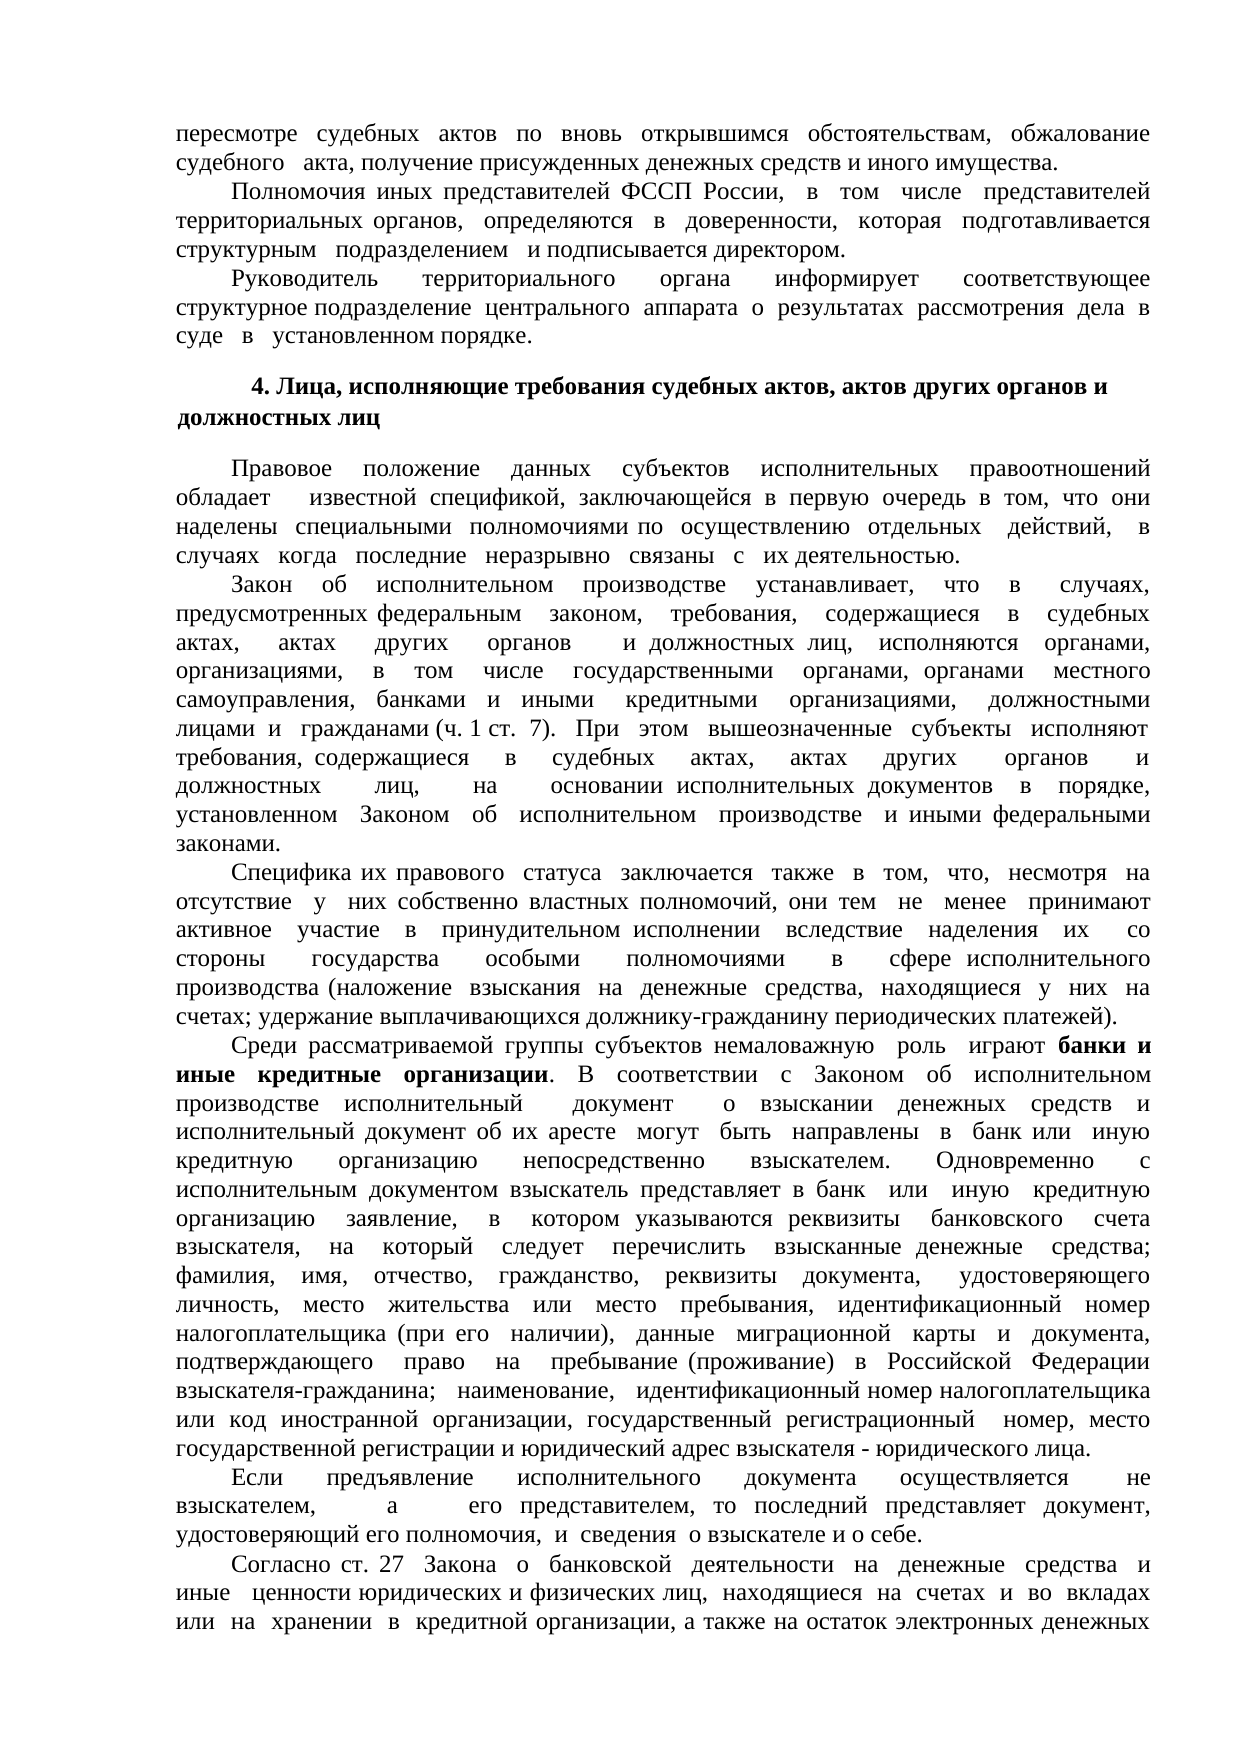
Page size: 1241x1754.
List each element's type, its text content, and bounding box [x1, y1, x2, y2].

text Правовое положение данных субъектов исполнительных правоотношений обладает известной спецификой, заключающейся в первую очередь в том, что они наделены специальными полномочиями по осуществлению отдельных действий, в случаях когда последние неразрывно связаны с их деятельностью. [176, 453, 1152, 568]
text Среди рассматриваемой группы субъектов немаловажную роль играют банки и иные кредитные организации. В соответствии с Законом об исполнительном производстве исполнительный документ о взыскании денежных средств и исполнительный документ об их аресте могут быть направлены в банк или иную кредитную организацию непосредственно взыскателем. Одновременно с исполнительным документом взыскатель представляет в банк или иную кредитную организацию заявление, в котором указываются реквизиты банковского счета взыскателя, на который следует перечислить взысканные денежные средства; фамилия, имя, отчество, гражданство, реквизиты документа, удостоверяющего личность, место жительства или место пребывания, идентификационный номер налогоплательщика (при его наличии), данные миграционной карты и документа, подтверждающего право на пребывание (проживание) в Российской Федерации взыскателя-гражданина; наименование, идентификационный номер налогоплательщика или код иностранной организации, государственный регистрационный номер, место государственной регистрации и юридический адрес взыскателя - юридического лица. [176, 1030, 1152, 1461]
text Закон об исполнительном производстве устанавливает, что в случаях, предусмотренных федеральным законом, требования, содержащиеся в судебных актах, актах других органов и должностных лиц, исполняются органами, организациями, в том числе государственными органами, органами местного самоуправления, банками и иными кредитными организациями, должностными лицами и гражданами (ч. 1 ст. 7). При этом вышеозначенные субъекты исполняют требования, содержащиеся в судебных актах, актах других органов и должностных лиц, на основании исполнительных документов в порядке, установленном Законом об исполнительном производстве и иными федеральными законами. [176, 569, 1152, 857]
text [176, 118, 1152, 176]
text Если предъявление исполнительного документа осуществляется не взыскателем, а его представителем, то последний представляет документ, удостоверяющий его полномочия, и сведения о взыскателе и о себе. [176, 1462, 1152, 1548]
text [176, 1549, 1152, 1635]
text 4. Лица, исполняющие требования судебных актов, актов других органов и должностных лиц [177, 371, 1152, 431]
text Руководитель территориального органа информирует соответствующее структурное подразделение центрального аппарата о результатах рассмотрения дела в суде в установленном порядке. [176, 263, 1152, 349]
text Полномочия иных представителей ФССП России, в том числе представителей территориальных органов, определяются в доверенности, которая подготавливается структурным подразделением и подписывается директором. [176, 176, 1152, 262]
text Специфика их правового статуса заключается также в том, что, несмотря на отсутствие у них собственно властных полномочий, они тем не менее принимают активное участие в принудительном исполнении вследствие наделения их со стороны государства особыми полномочиями в сфере исполнительного производства (наложение взыскания на денежные средства, находящиеся у них на счетах; удержание выплачивающихся должнику-гражданину периодических платежей). [176, 857, 1152, 1029]
